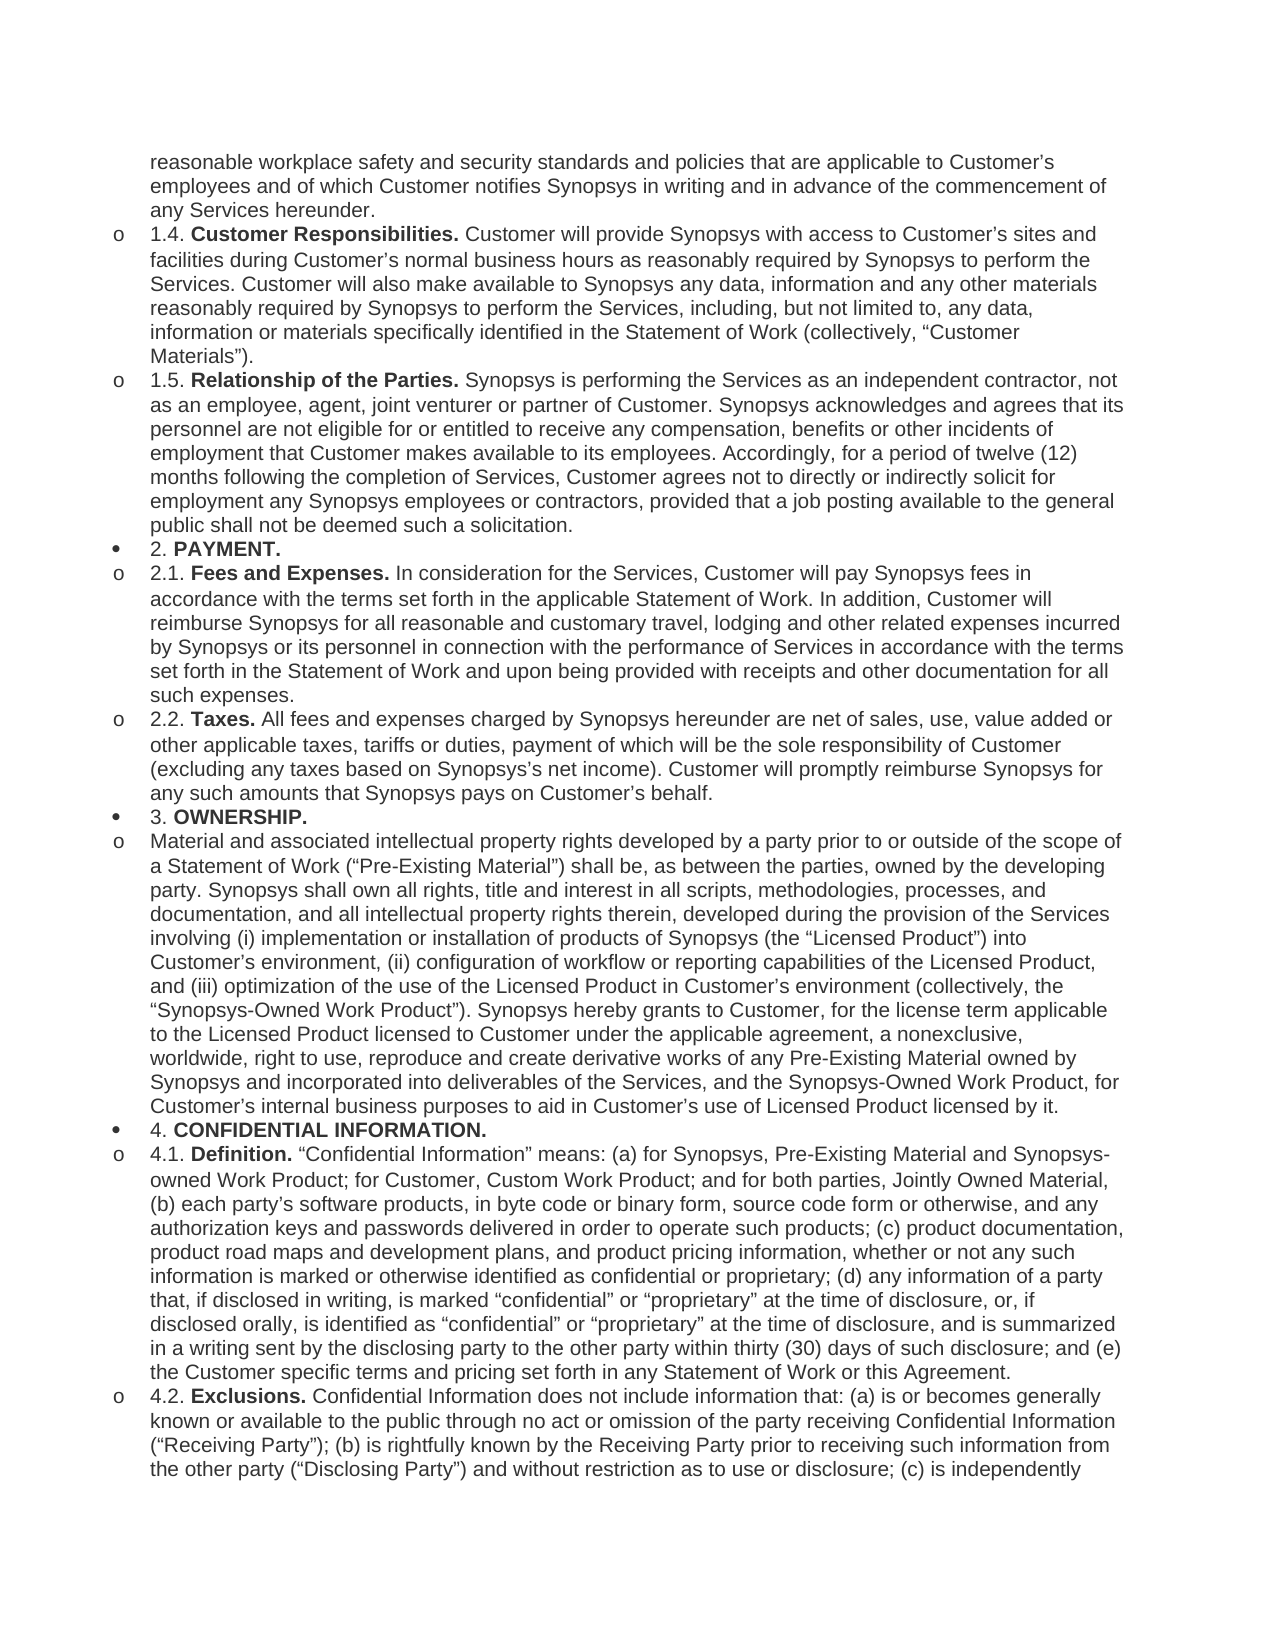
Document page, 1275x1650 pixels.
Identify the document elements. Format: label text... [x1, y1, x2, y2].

list Material and associated intellectual property rights developed by a party prior to or outside of the scope of a Statement of Work (“Pre-Existing Material”) shall be, as between the parties, owned by the developing party. Synopsys shall own all rights, title and interest in all scripts, methodologies, processes, and documentation, and all intellectual property rights therein, developed during the provision of the Services involving (i) implementation or installation of products of Synopsys (the “Licensed Product”) into Customer’s environment, (ii) configuration of workflow or reporting capabilities of the Licensed Product, and (iii) optimization of the use of the Licensed Product in Customer’s environment (collectively, the “Synopsys-Owned Work Product”). Synopsys hereby grants to Customer, for the license term applicable to the Licensed Product licensed to Customer under the applicable agreement, a nonexclusive, worldwide, right to use, reproduce and create derivative works of any Pre-Existing Material owned by Synopsys and incorporated into deliverables of the Services, and the Synopsys-Owned Work Product, for Customer’s internal business purposes to aid in Customer’s use of Licensed Product licensed by it. [112, 828, 1125, 1118]
list 3. OWNERSHIP. [112, 804, 1125, 828]
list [112, 150, 1125, 222]
list 4. CONFIDENTIAL INFORMATION. [112, 1118, 1125, 1142]
list 1.4. Customer Responsibilities. Customer will provide Synopsys with access to Customer’s sites and facilities during Customer’s normal business hours as reasonably required by Synopsys to perform the Services. Customer will also make available to Synopsys any data, information and any other materials reasonably required by Synopsys to perform the Services, including, but not limited to, any data, information or materials specifically identified in the Statement of Work (collectively, “Customer Materials”). [112, 222, 1125, 367]
list 2. PAYMENT. [112, 537, 1125, 561]
list 2.2. Taxes. All fees and expenses charged by Synopsys hereunder are net of sales, use, value added or other applicable taxes, tariffs or duties, payment of which will be the sole responsibility of Customer (excluding any taxes based on Synopsys’s net income). Customer will promptly reimburse Synopsys for any such amounts that Synopsys pays on Customer’s behalf. [112, 707, 1125, 804]
list 4.1. Definition. “Confidential Information” means: (a) for Synopsys, Pre-Existing Material and Synopsys-owned Work Product; for Customer, Custom Work Product; and for both parties, Jointly Owned Material, (b) each party’s software products, in byte code or binary form, source code form or otherwise, and any authorization keys and passwords delivered in order to operate such products; (c) product documentation, product road maps and development plans, and product pricing information, whether or not any such information is marked or otherwise identified as confidential or proprietary; (d) any information of a party that, if disclosed in writing, is marked “confidential” or “proprietary” at the time of disclosure, or, if disclosed orally, is identified as “confidential” or “proprietary” at the time of disclosure, and is summarized in a writing sent by the disclosing party to the other party within thirty (30) days of such disclosure; and (e) the Customer specific terms and pricing set forth in any Statement of Work or this Agreement. [112, 1142, 1125, 1383]
list 2.1. Fees and Expenses. In consideration for the Services, Customer will pay Synopsys fees in accordance with the terms set forth in the applicable Statement of Work. In addition, Customer will reimburse Synopsys for all reasonable and customary travel, lodging and other related expenses incurred by Synopsys or its personnel in connection with the performance of Services in accordance with the terms set forth in the Statement of Work and upon being provided with receipts and other documentation for all such expenses. [112, 561, 1125, 707]
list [112, 1383, 1125, 1481]
list 1.5. Relationship of the Parties. Synopsys is performing the Services as an independent contractor, not as an employee, agent, joint venturer or partner of Customer. Synopsys acknowledges and agrees that its personnel are not eligible for or entitled to receive any compensation, benefits or other incidents of employment that Customer makes available to its employees. Accordingly, for a period of twelve (12) months following the completion of Services, Customer agrees not to directly or indirectly solicit for employment any Synopsys employees or contractors, provided that a job posting available to the general public shall not be deemed such a solicitation. [112, 367, 1125, 537]
